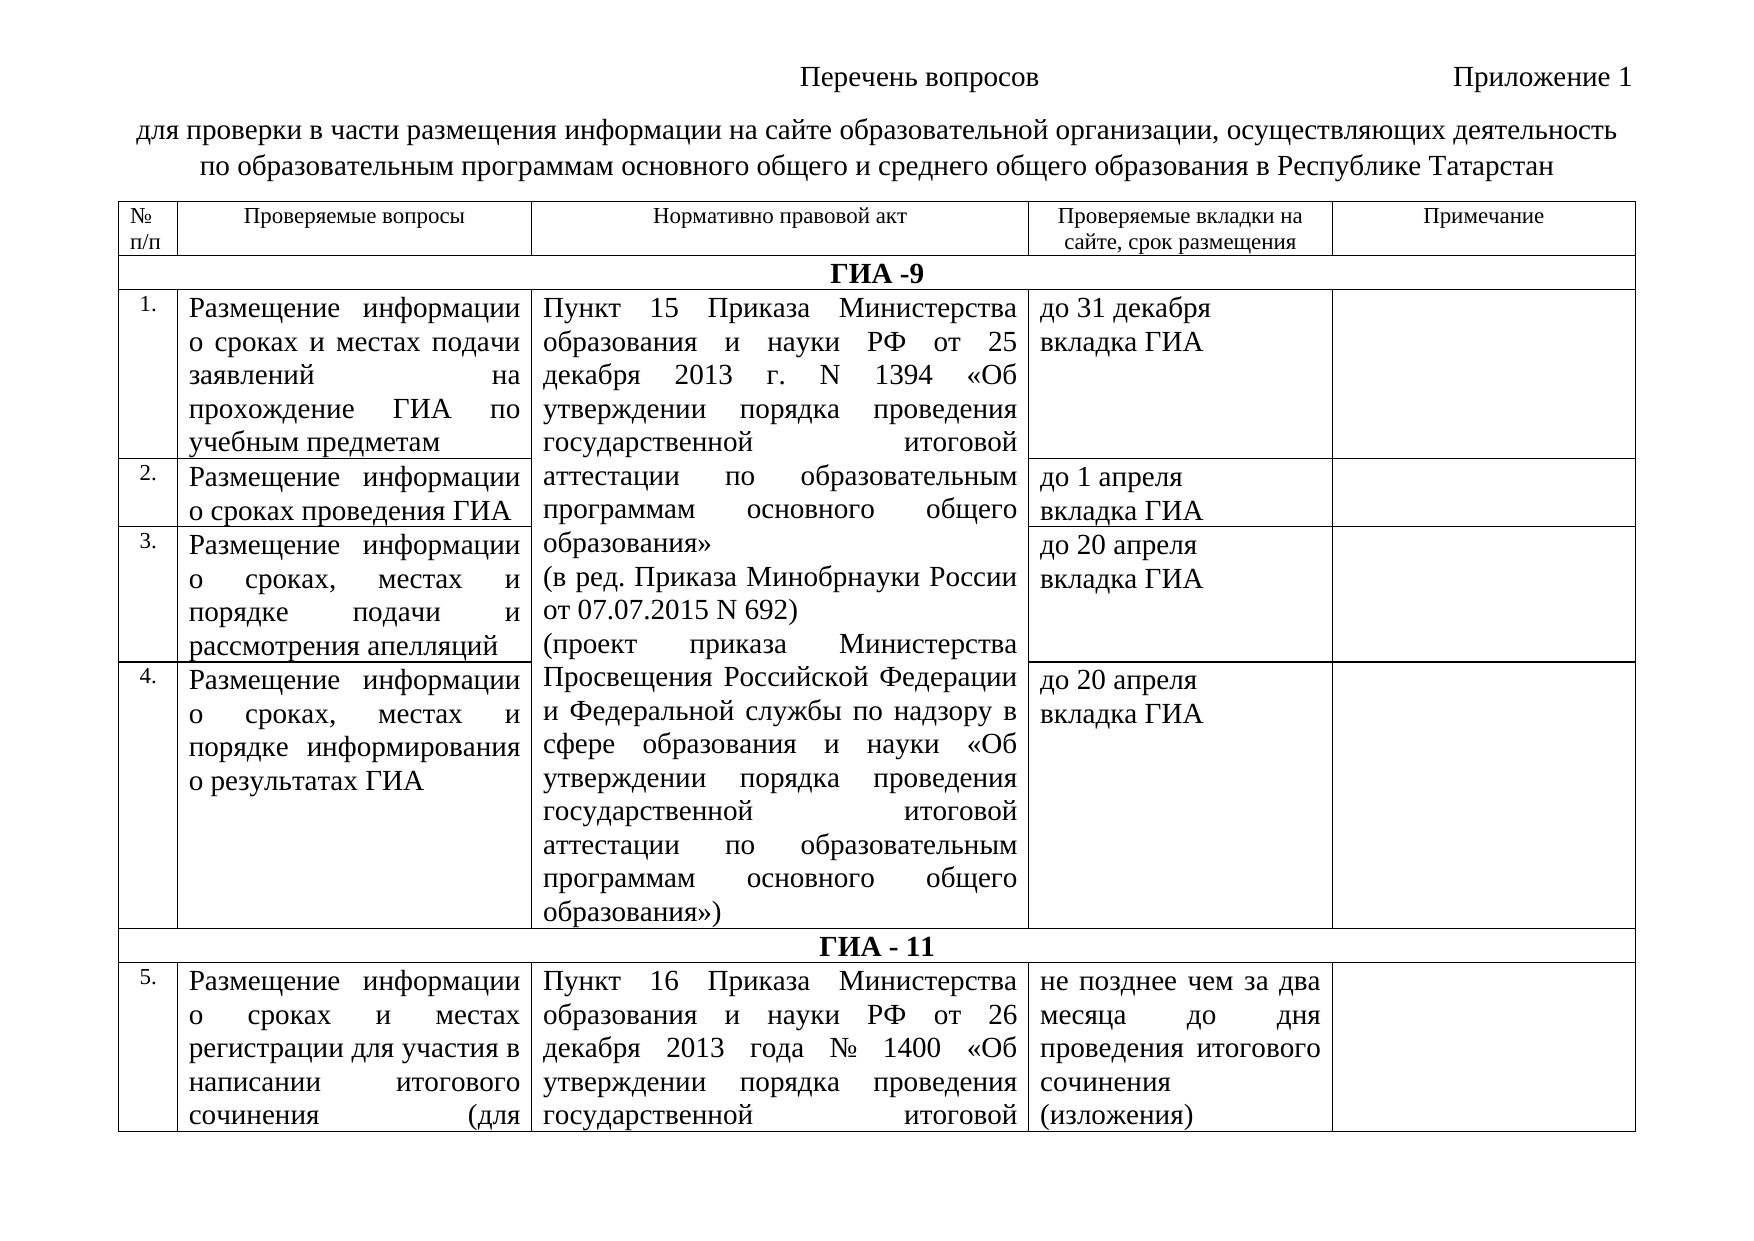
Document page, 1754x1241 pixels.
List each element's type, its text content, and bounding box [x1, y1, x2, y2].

table_cell [1333, 527, 1635, 661]
table_cell до 31 декабря вкладка ГИА [1029, 290, 1332, 458]
table_cell [1333, 663, 1635, 928]
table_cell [1029, 963, 1332, 1131]
table_header Проверяемые вкладки на сайте, срок размещения [1029, 202, 1332, 255]
table_cell 3. [119, 527, 177, 661]
table_cell 4. [119, 663, 177, 928]
table_cell Пункт 15 Приказа Министерства образования и науки РФ от 25 декабря 2013 г. N 1394 «Об утверждении порядка проведения государственной итоговой аттестации по образовательным программам основного общего образования» (в ред. Приказа Минобрнауки России от 07.07.2015 N 692) (проект приказа Министерства Просвещения Российской Федерации и Федеральной службы по надзору в сфере образования и науки «Об утверждении порядка проведения государственной итоговой аттестации по образовательным программам основного общего образования») [532, 290, 1028, 928]
table_cell до 20 апреля вкладка ГИА [1029, 527, 1332, 661]
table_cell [532, 963, 1028, 1131]
table_cell ГИА - 11 [119, 929, 1635, 962]
table_cell 1. [119, 290, 177, 458]
text для проверки в части размещения информации на сайте образовательной организации, осуществляющих деятельность по образовательным программам основного общего и среднего общего образования в Республике Татарстан [118, 112, 1636, 182]
table_cell ГИА -9 [119, 256, 1635, 289]
table_header Примечание [1333, 202, 1635, 255]
table_cell 5. [119, 963, 177, 1131]
table_header Проверяемые вопросы [178, 202, 531, 255]
table_cell [1333, 963, 1635, 1131]
table_cell Размещение информации о сроках проведения ГИА [178, 459, 531, 526]
table_header № п/п [119, 202, 177, 255]
table_cell до 1 апреля вкладка ГИА [1029, 459, 1332, 526]
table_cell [178, 963, 531, 1131]
table_cell Размещение информации о сроках и местах подачи заявлений на прохождение ГИА по учебным предметам [178, 290, 531, 458]
table_cell [1333, 459, 1635, 526]
text Перечень вопросов Приложение 1 [118, 59, 1636, 93]
table_cell до 20 апреля вкладка ГИА [1029, 663, 1332, 928]
table_header Нормативно правовой акт [532, 202, 1028, 255]
table_cell Размещение информации о сроках, местах и порядке информирования о результатах ГИА [178, 663, 531, 928]
table_cell 2. [119, 459, 177, 526]
table_cell Размещение информации о сроках, местах и порядке подачи и рассмотрения апелляций [178, 527, 531, 661]
table_cell [1333, 290, 1635, 458]
